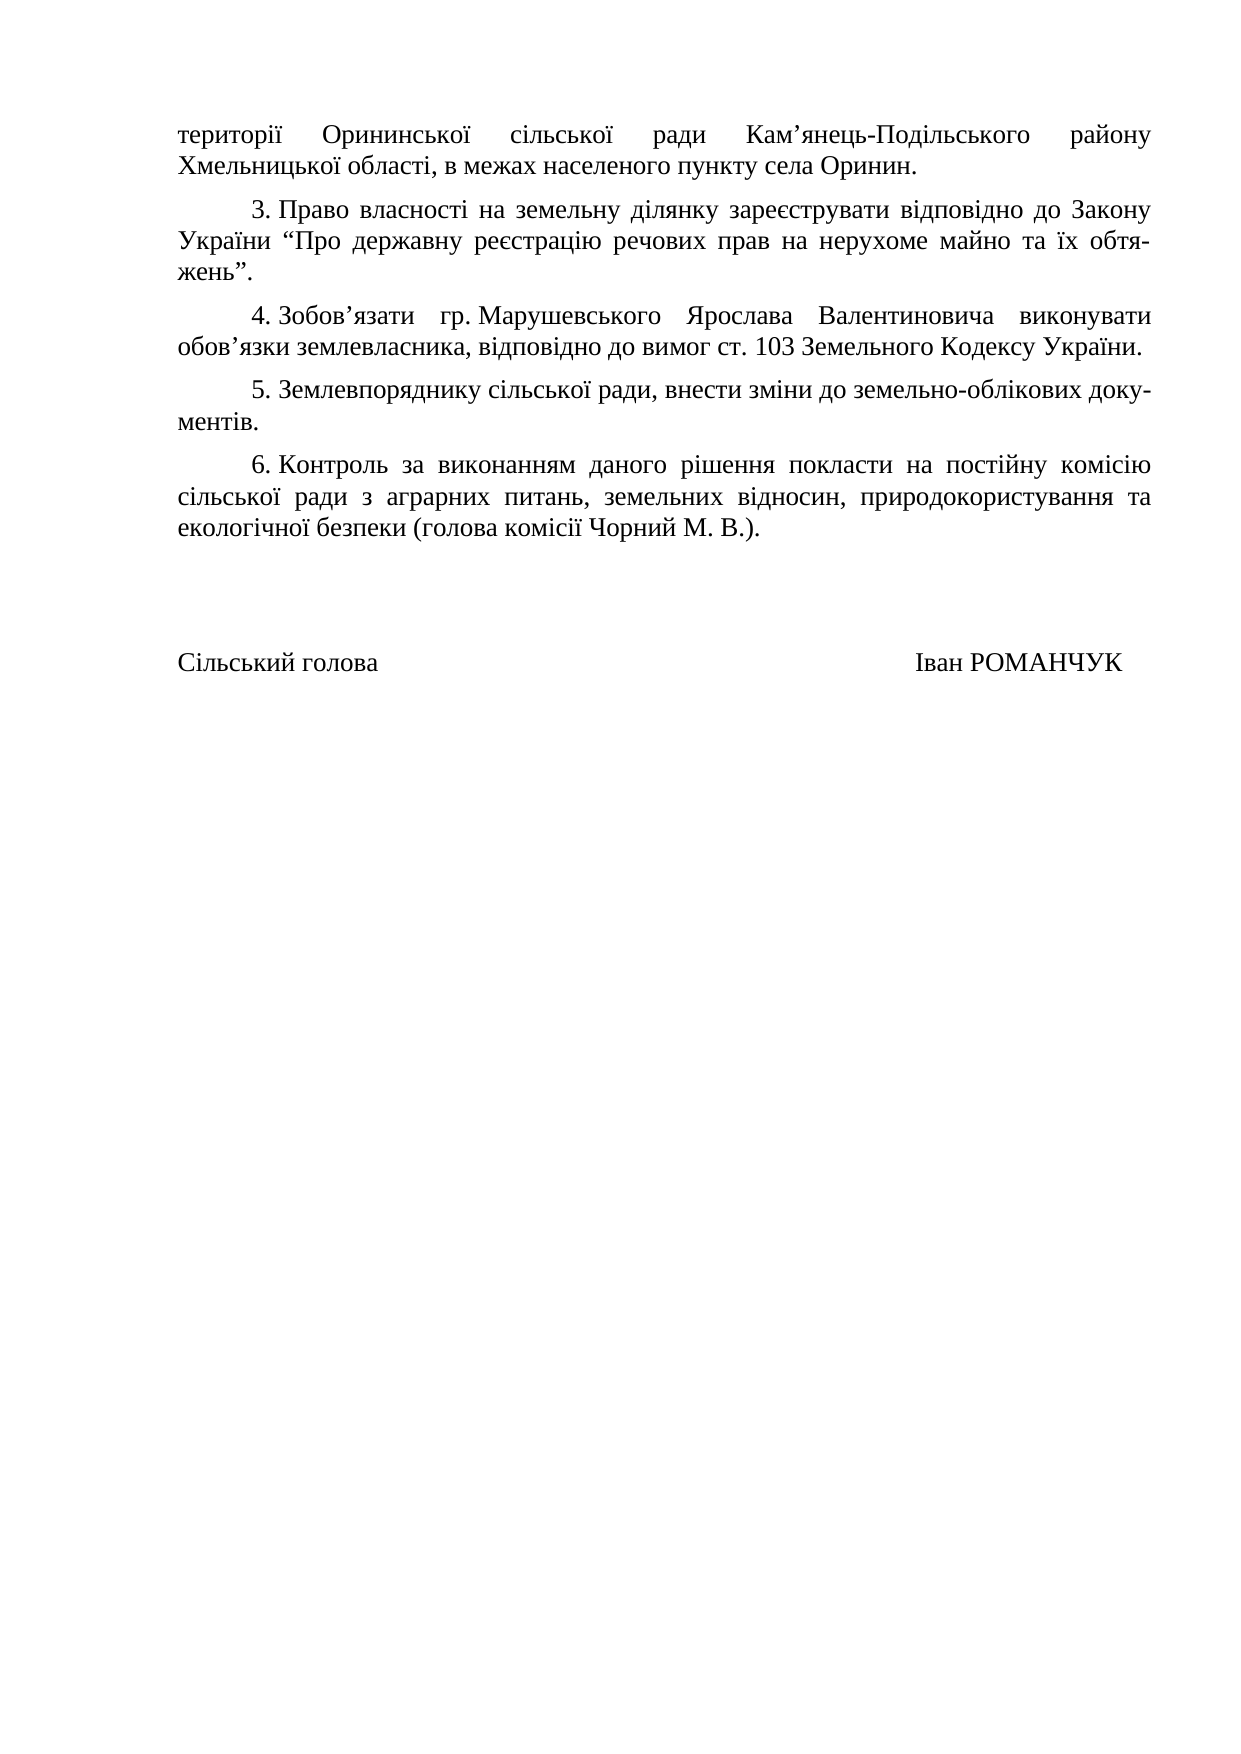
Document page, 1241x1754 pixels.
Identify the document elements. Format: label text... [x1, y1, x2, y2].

text Сільський голова Іван РОМАНЧУК [177, 646, 1152, 677]
text 3. Право власності на земельну ділянку зареєструвати відповідно до Закону України “Про державну реєстрацію речових прав на нерухоме майно та їх обтя-жень”. [177, 193, 1152, 286]
text 5. Землевпоряднику сільської ради, внести зміни до земельно-облікових доку-ментів. [177, 374, 1152, 436]
text 6. Контроль за виконанням даного рішення покласти на постійну комісію сільської ради з аграрних питань, земельних відносин, природокористування та екологічної безпеки (голова комісії Чорний М. В.). [177, 448, 1152, 542]
text 4. Зобов’язати гр. Марушевського Ярослава Валентиновича виконувати обов’язки землевласника, відповідно до вимог ст. 103 Земельного Кодексу України. [177, 299, 1152, 361]
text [177, 118, 1152, 180]
